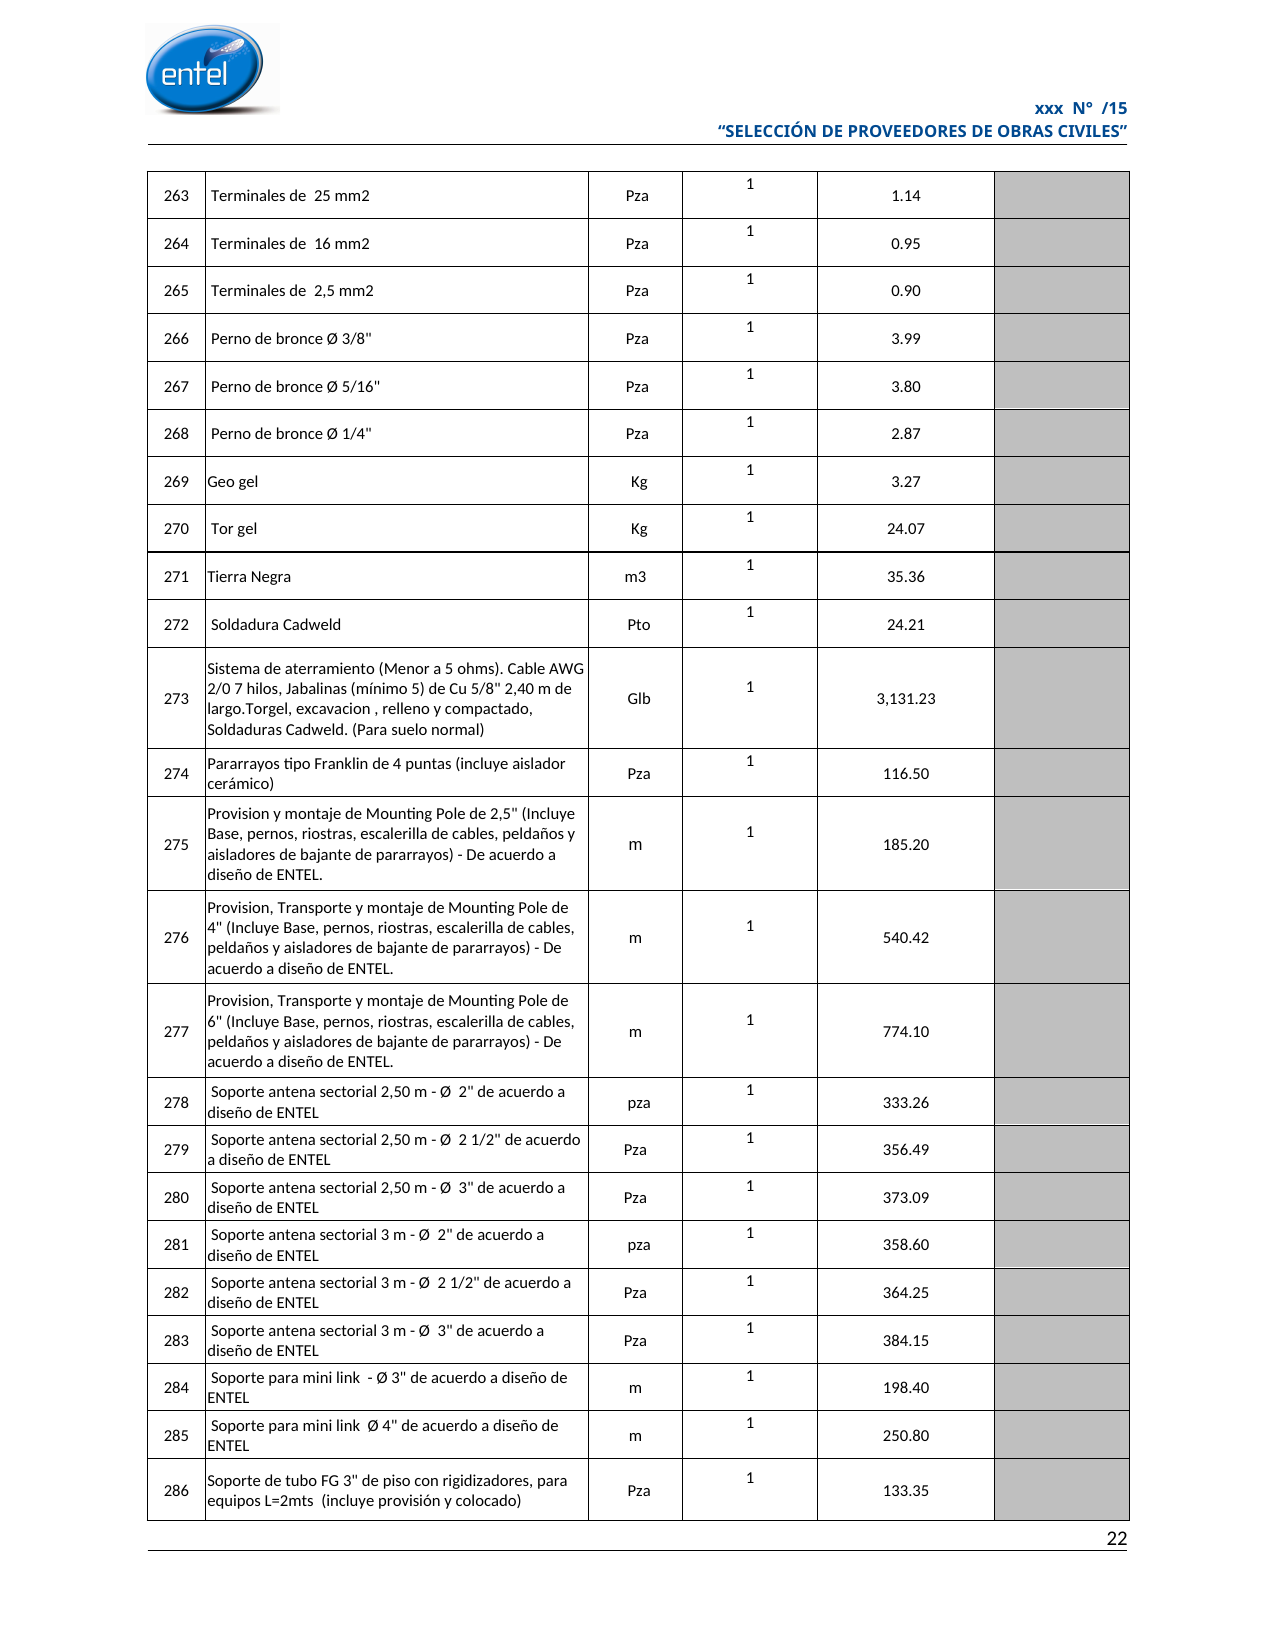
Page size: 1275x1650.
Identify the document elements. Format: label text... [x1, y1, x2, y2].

table_cell 1 [683, 172, 817, 218]
table_cell Pto [589, 600, 682, 647]
table_cell 1 [683, 600, 817, 647]
table_cell Kg [589, 457, 682, 504]
table_cell 333.26 [818, 1078, 994, 1124]
table_cell [995, 410, 1129, 456]
table_cell 1 [683, 891, 817, 983]
table_cell [995, 1364, 1129, 1410]
table_cell Soporte antena sectorial 3 m - Ø 2 1/2" de acuerdo a diseño de ENTEL [206, 1269, 588, 1315]
table_cell m [589, 1411, 682, 1458]
table_cell 280 [148, 1173, 205, 1220]
table_cell 267 [148, 362, 205, 408]
table_cell Terminales de 16 mm2 [206, 219, 588, 266]
table_cell 285 [148, 1411, 205, 1458]
table_cell 279 [148, 1126, 205, 1172]
table_cell Sistema de aterramiento (Menor a 5 ohms). Cable AWG 2/0 7 hilos, Jabalinas (mínimo 5) de Cu 5/8" 2,40 m de largo.Torgel, excavacion , relleno y compactado, Soldaduras Cadweld. (Para suelo normal) [206, 648, 588, 748]
table_cell Kg [589, 505, 682, 551]
table_cell Pza [589, 1316, 682, 1363]
table_cell Tor gel [206, 505, 588, 551]
table_cell Provision, Transporte y montaje de Mounting Pole de 4" (Incluye Base, pernos, riostras, escalerilla de cables, peldaños y aisladores de bajante de pararrayos) - De acuerdo a diseño de ENTEL. [206, 891, 588, 983]
table_cell 1 [683, 457, 817, 504]
table_cell 373.09 [818, 1173, 994, 1220]
table_cell [995, 1411, 1129, 1458]
table_cell Pararrayos tipo Franklin de 4 puntas (incluye aislador cerámico) [206, 749, 588, 796]
table_cell m [589, 1364, 682, 1410]
table_cell 278 [148, 1078, 205, 1124]
table_cell 1 [683, 314, 817, 361]
table_cell 1 [683, 1078, 817, 1124]
table_cell [995, 267, 1129, 313]
table_cell 1 [683, 1459, 817, 1520]
table_cell 1 [683, 362, 817, 408]
table_cell 364.25 [818, 1269, 994, 1315]
table_cell 269 [148, 457, 205, 504]
table_cell Soporte para mini link Ø 4" de acuerdo a diseño de ENTEL [206, 1411, 588, 1458]
table_cell 265 [148, 267, 205, 313]
table_cell 3,131.23 [818, 648, 994, 748]
table_cell [995, 362, 1129, 408]
table_cell 275 [148, 797, 205, 889]
table_cell m3 [589, 553, 682, 599]
table_cell 358.60 [818, 1221, 994, 1267]
table_cell 263 [148, 172, 205, 218]
table_cell pza [589, 1221, 682, 1267]
table_cell m [589, 891, 682, 983]
table_cell 3.99 [818, 314, 994, 361]
table_cell Pza [589, 172, 682, 218]
table_cell 1 [683, 984, 817, 1077]
table_cell 286 [148, 1459, 205, 1520]
table_cell 1 [683, 505, 817, 551]
table_cell 1 [683, 267, 817, 313]
table_cell 1 [683, 1173, 817, 1220]
table_cell 1 [683, 1269, 817, 1315]
table_cell 3.27 [818, 457, 994, 504]
table_cell 356.49 [818, 1126, 994, 1172]
table_cell 1 [683, 797, 817, 889]
table_cell [995, 457, 1129, 504]
table_cell 271 [148, 553, 205, 599]
table_cell 277 [148, 984, 205, 1077]
table_cell 1 [683, 410, 817, 456]
table_cell [995, 219, 1129, 266]
picture [145, 23, 281, 115]
table_cell Geo gel [206, 457, 588, 504]
table_cell Pza [589, 1173, 682, 1220]
table_cell Pza [589, 1269, 682, 1315]
table_cell pza [589, 1078, 682, 1124]
table_cell Pza [589, 1459, 682, 1520]
table_cell [995, 553, 1129, 599]
table_cell Terminales de 25 mm2 [206, 172, 588, 218]
table_cell Pza [589, 1126, 682, 1172]
table_cell 185.20 [818, 797, 994, 889]
table_cell 540.42 [818, 891, 994, 983]
table_cell Soldadura Cadweld [206, 600, 588, 647]
table_cell 270 [148, 505, 205, 551]
table_cell 1 [683, 1411, 817, 1458]
table_cell 0.95 [818, 219, 994, 266]
table_cell Terminales de 2,5 mm2 [206, 267, 588, 313]
table_cell [995, 314, 1129, 361]
table_cell 273 [148, 648, 205, 748]
table_cell Soporte antena sectorial 2,50 m - Ø 3" de acuerdo a diseño de ENTEL [206, 1173, 588, 1220]
table_cell m [589, 984, 682, 1077]
table_cell Glb [589, 648, 682, 748]
table_cell Provision, Transporte y montaje de Mounting Pole de 6" (Incluye Base, pernos, riostras, escalerilla de cables, peldaños y aisladores de bajante de pararrayos) - De acuerdo a diseño de ENTEL. [206, 984, 588, 1077]
table_cell [995, 505, 1129, 551]
table_cell 1 [683, 1126, 817, 1172]
table_cell 281 [148, 1221, 205, 1267]
table_cell [995, 797, 1129, 889]
table_cell 1 [683, 219, 817, 266]
table_cell Pza [589, 219, 682, 266]
table_cell 1 [683, 749, 817, 796]
table_cell [995, 1459, 1129, 1520]
table_cell Soporte de tubo FG 3" de piso con rigidizadores, para equipos L=2mts (incluye provisión y colocado) [206, 1459, 588, 1520]
table_cell 272 [148, 600, 205, 647]
table_cell 284 [148, 1364, 205, 1410]
table_cell Soporte antena sectorial 2,50 m - Ø 2 1/2" de acuerdo a diseño de ENTEL [206, 1126, 588, 1172]
table_cell 1 [683, 553, 817, 599]
table_cell 1 [683, 1221, 817, 1267]
table_cell [995, 984, 1129, 1077]
table_cell 774.10 [818, 984, 994, 1077]
table_cell 1 [683, 1364, 817, 1410]
table_cell [995, 1221, 1129, 1267]
table_cell Pza [589, 267, 682, 313]
table_cell [995, 172, 1129, 218]
table_cell 266 [148, 314, 205, 361]
table_cell 198.40 [818, 1364, 994, 1410]
table_cell [995, 1269, 1129, 1315]
table_cell Pza [589, 749, 682, 796]
table_cell [995, 648, 1129, 748]
table_cell 24.21 [818, 600, 994, 647]
table_cell Pza [589, 314, 682, 361]
table_cell 1 [683, 1316, 817, 1363]
table_cell 116.50 [818, 749, 994, 796]
table_cell 35.36 [818, 553, 994, 599]
table_cell [995, 1173, 1129, 1220]
table_cell 250.80 [818, 1411, 994, 1458]
table_cell Soporte antena sectorial 3 m - Ø 3" de acuerdo a diseño de ENTEL [206, 1316, 588, 1363]
table_cell 264 [148, 219, 205, 266]
table_cell 3.80 [818, 362, 994, 408]
table_cell Soporte antena sectorial 2,50 m - Ø 2" de acuerdo a diseño de ENTEL [206, 1078, 588, 1124]
table_cell [995, 1126, 1129, 1172]
table_cell 268 [148, 410, 205, 456]
table_cell 274 [148, 749, 205, 796]
table_cell 1.14 [818, 172, 994, 218]
table_cell 283 [148, 1316, 205, 1363]
table_cell 276 [148, 891, 205, 983]
table_cell 133.35 [818, 1459, 994, 1520]
table_cell 0.90 [818, 267, 994, 313]
table_cell Pza [589, 362, 682, 408]
table_cell Soporte para mini link - Ø 3" de acuerdo a diseño de ENTEL [206, 1364, 588, 1410]
table_cell [995, 600, 1129, 647]
table_cell 24.07 [818, 505, 994, 551]
table_cell 282 [148, 1269, 205, 1315]
table_cell Tierra Negra [206, 553, 588, 599]
table_cell Perno de bronce Ø 5/16" [206, 362, 588, 408]
table_cell Perno de bronce Ø 1/4" [206, 410, 588, 456]
table_cell 384.15 [818, 1316, 994, 1363]
table_cell 1 [683, 648, 817, 748]
table_cell m [589, 797, 682, 889]
table_cell Pza [589, 410, 682, 456]
table_cell [995, 749, 1129, 796]
table_cell [995, 1078, 1129, 1124]
table_cell Provision y montaje de Mounting Pole de 2,5" (Incluye Base, pernos, riostras, escalerilla de cables, peldaños y aisladores de bajante de pararrayos) - De acuerdo a diseño de ENTEL. [206, 797, 588, 889]
table_cell Perno de bronce Ø 3/8" [206, 314, 588, 361]
table_cell [995, 891, 1129, 983]
table_cell 2.87 [818, 410, 994, 456]
table_cell Soporte antena sectorial 3 m - Ø 2" de acuerdo a diseño de ENTEL [206, 1221, 588, 1267]
table_cell [995, 1316, 1129, 1363]
